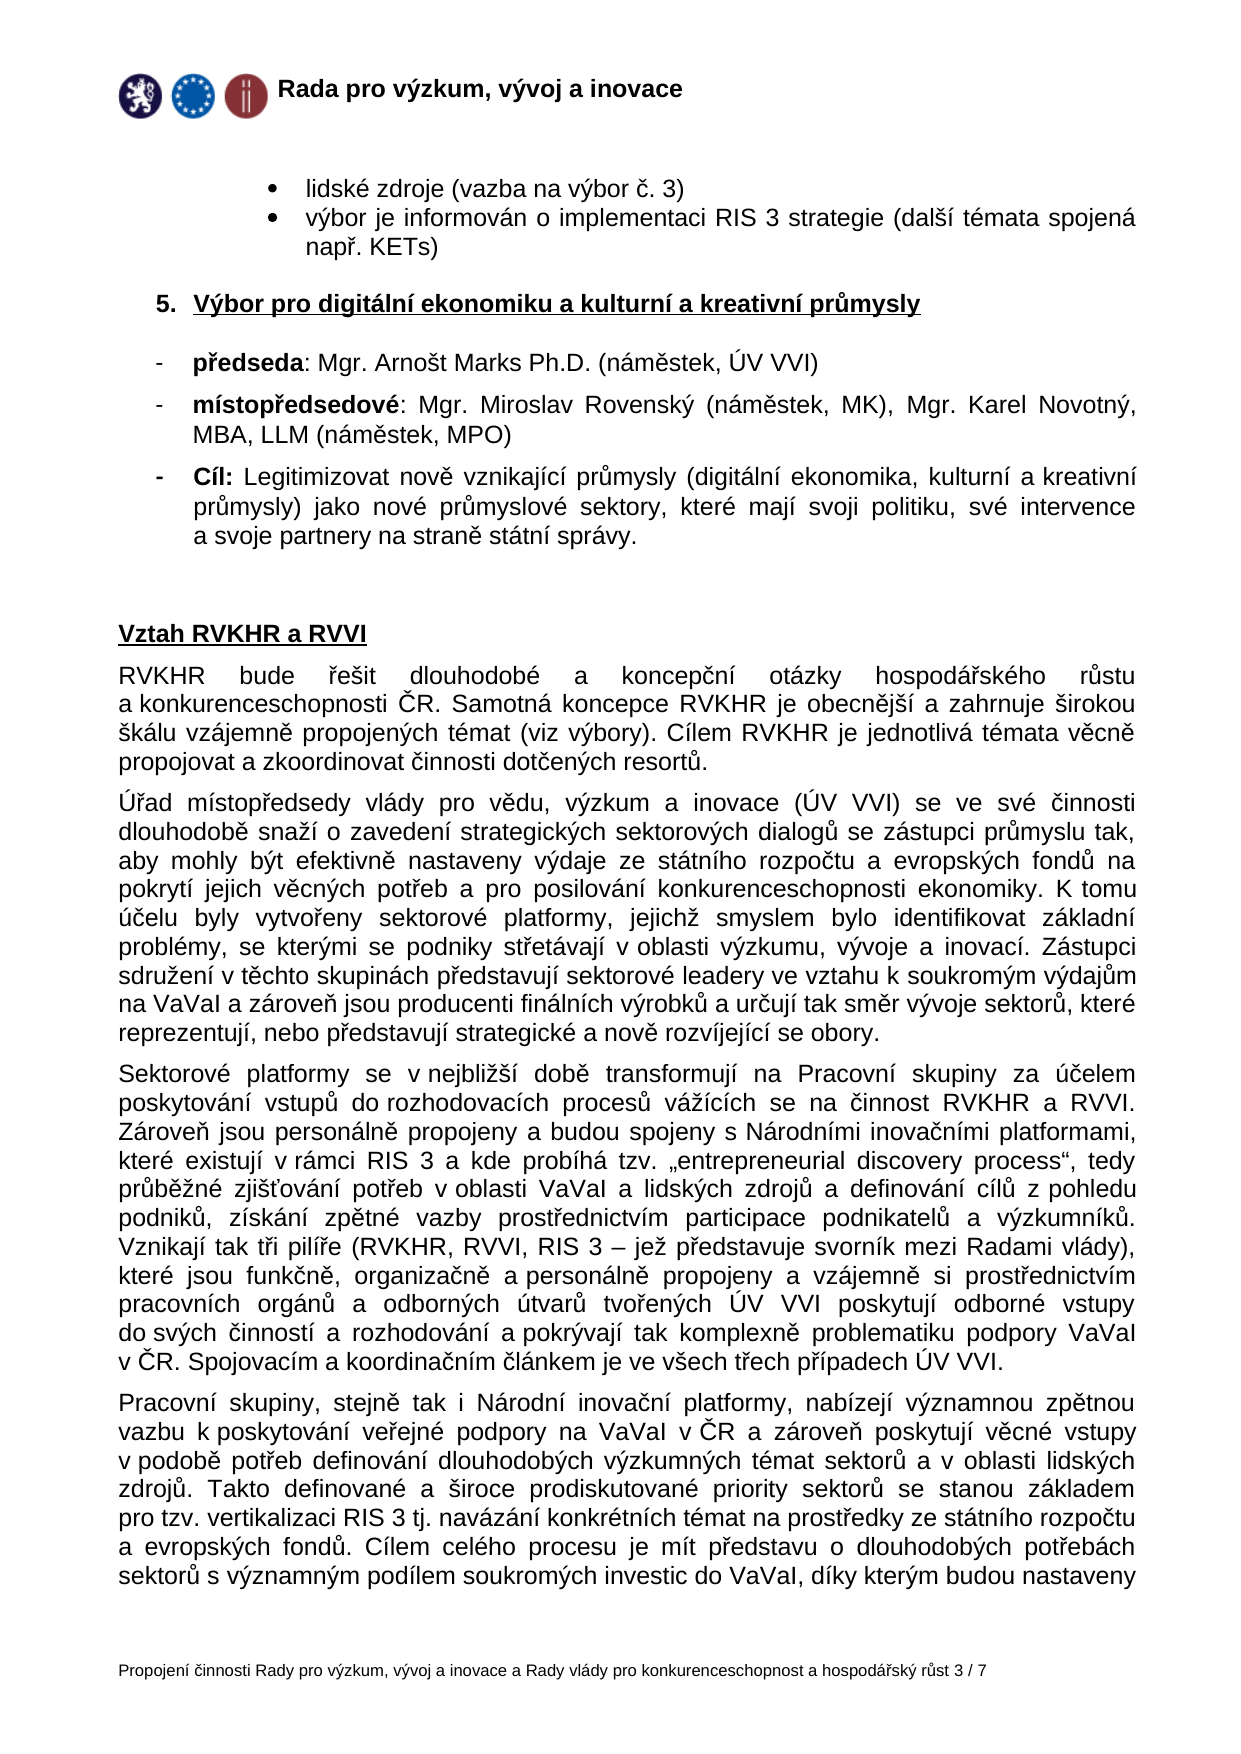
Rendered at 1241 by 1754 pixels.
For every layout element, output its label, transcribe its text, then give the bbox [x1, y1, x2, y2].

list lidské zdroje (vazba na výbor č. 3) [268, 174, 1137, 203]
text Vztah RVKHR a RVVI [118, 619, 1137, 648]
list Výbor pro digitální ekonomiku a kulturní a kreativní průmysly [156, 289, 1137, 318]
list výbor je informován o implementaci RIS 3 strategie (další témata spojená např. KETs) [268, 203, 1137, 260]
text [118, 1388, 1137, 1589]
list předseda: Mgr. Arnošt Marks Ph.D. (náměstek, ÚV VVI) [155, 347, 1137, 377]
list místopředsedové: Mgr. Miroslav Rovenský (náměstek, MK), Mgr. Karel Novotný, MBA, LLM (náměstek, MPO) [155, 390, 1137, 449]
list Cíl: Legitimizovat nově vznikající průmysly (digitální ekonomika, kulturní a kreativní průmysly) jako nové průmyslové sektory, které mají svoji politiku, své intervence a svoje partnery na straně státní správy. [156, 461, 1137, 549]
text Sektorové platformy se v nejbližší době transformují na Pracovní skupiny za účelem poskytování vstupů do rozhodovacích procesů vážících se na činnost RVKHR a RVVI. Zároveň jsou personálně propojeny a budou spojeny s Národními inovačními platformami, které existují v rámci RIS 3 a kde probíhá tzv. „entrepreneurial discovery process“, tedy průběžné zjišťování potřeb v oblasti VaVaI a lidských zdrojů a definování cílů z pohledu podniků, získání zpětné vazby prostřednictvím participace podnikatelů a výzkumníků. Vznikají tak tři pilíře (RVKHR, RVVI, RIS 3 – jež představuje svorník mezi Radami vlády), které jsou funkčně, organizačně a personálně propojeny a vzájemně si prostřednictvím pracovních orgánů a odborných útvarů tvořených ÚV VVI poskytují odborné vstupy do svých činností a rozhodování a pokrývají tak komplexně problematiku podpory VaVaI v ČR. Spojovacím a koordinačním článkem je ve všech třech případech ÚV VVI. [118, 1059, 1137, 1376]
picture [118, 73, 269, 120]
text Úřad místopředsedy vlády pro vědu, výzkum a inovace (ÚV VVI) se ve své činnosti dlouhodobě snaží o zavedení strategických sektorových dialogů se zástupci průmyslu tak, aby mohly být efektivně nastaveny výdaje ze státního rozpočtu a evropských fondů na pokrytí jejich věcných potřeb a pro posilování konkurenceschopnosti ekonomiky. K tomu účelu byly vytvořeny sektorové platformy, jejichž smyslem bylo identifikovat základní problémy, se kterými se podniky střetávají v oblasti výzkumu, vývoje a inovací. Zástupci sdružení v těchto skupinách představují sektorové leadery ve vztahu k soukromým výdajům na VaVaI a zároveň jsou producenti finálních výrobků a určují tak směr vývoje sektorů, které reprezentují, nebo představují strategické a nově rozvíjející se obory. [118, 788, 1137, 1047]
text RVKHR bude řešit dlouhodobé a koncepční otázky hospodářského růstu a konkurenceschopnosti ČR. Samotná koncepce RVKHR je obecnější a zahrnuje širokou škálu vzájemně propojených témat (viz výbory). Cílem RVKHR je jednotlivá témata věcně propojovat a zkoordinovat činnosti dotčených resortů. [118, 661, 1137, 776]
